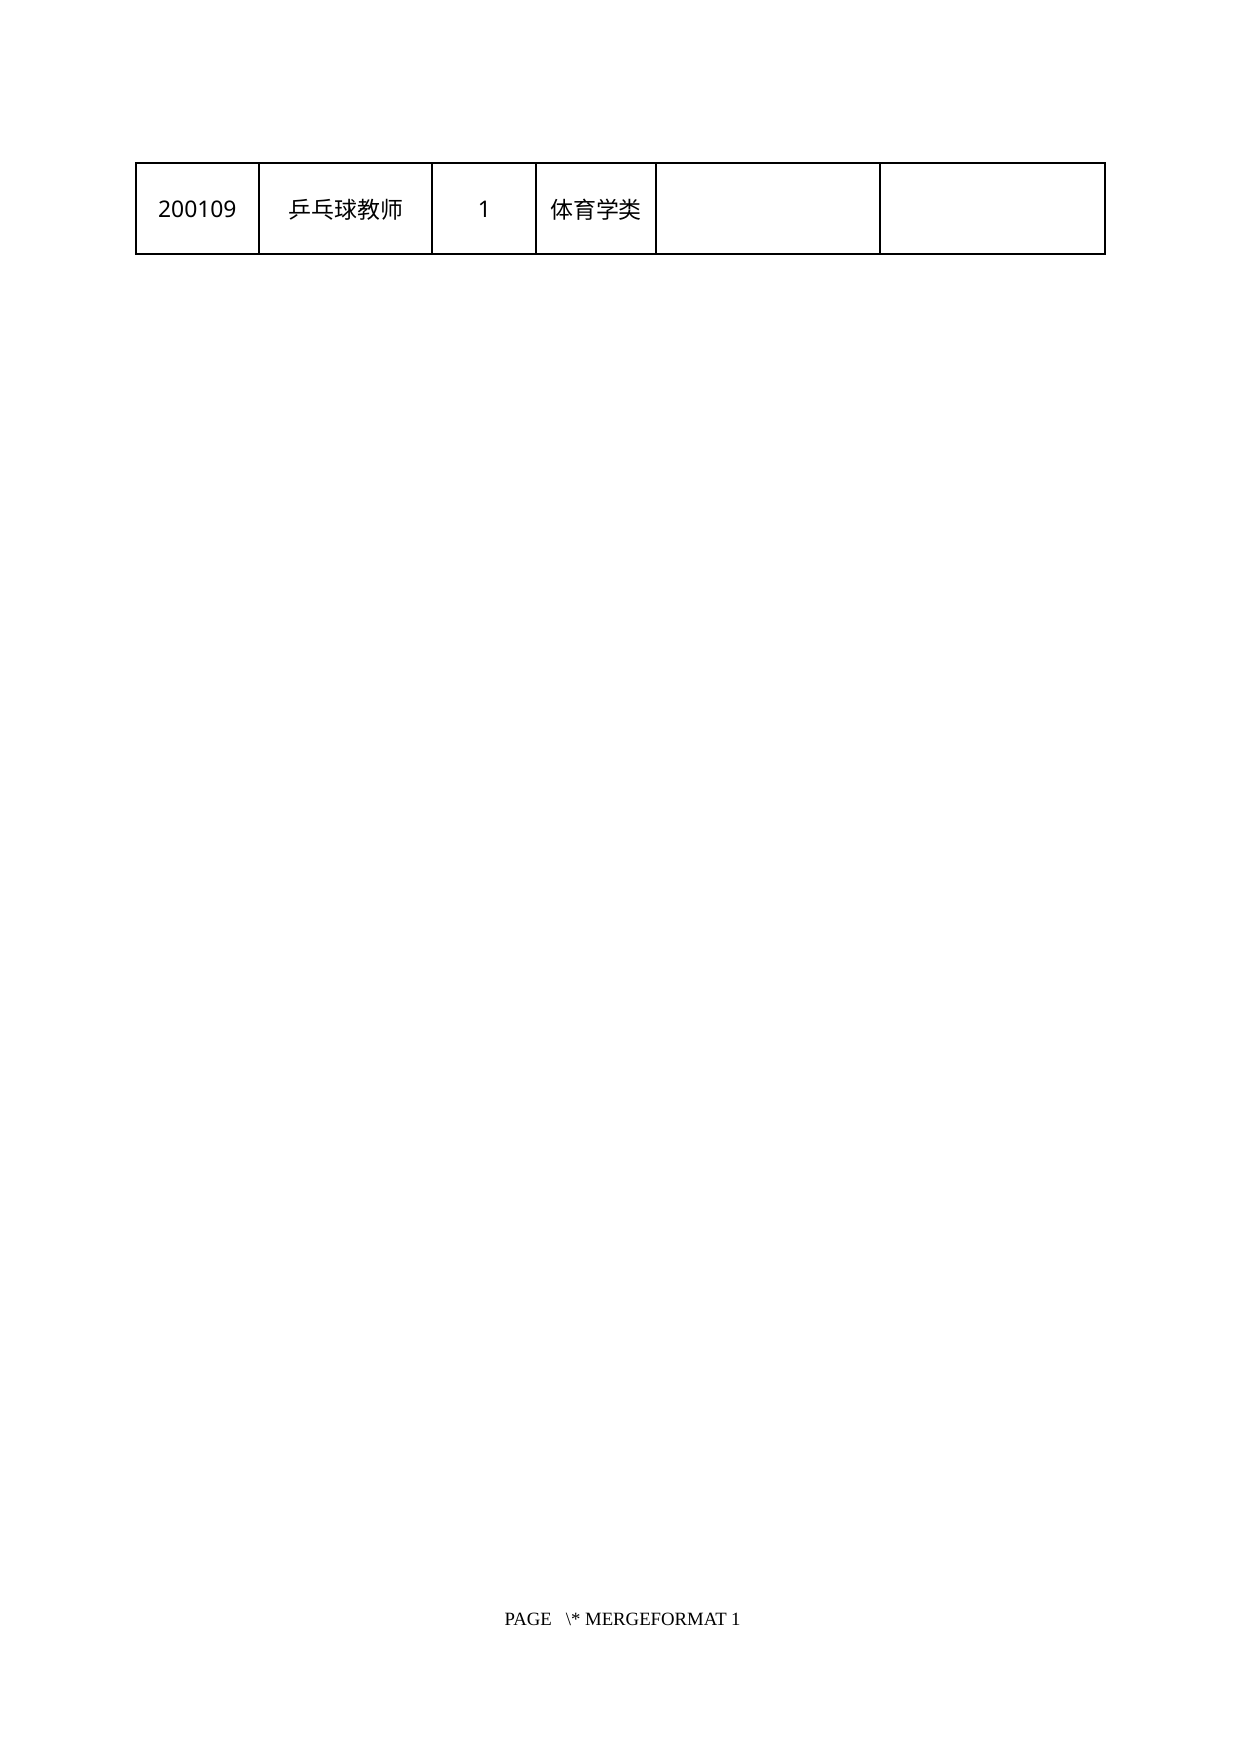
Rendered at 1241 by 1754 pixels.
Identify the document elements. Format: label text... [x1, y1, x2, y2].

table_cell 200109 [137, 164, 258, 252]
table_cell 1 [433, 164, 535, 252]
table_cell [881, 164, 1104, 252]
table_cell [657, 164, 879, 252]
table_cell 乒乓球教师 [260, 164, 431, 252]
table_cell 体育学类 [537, 164, 655, 252]
